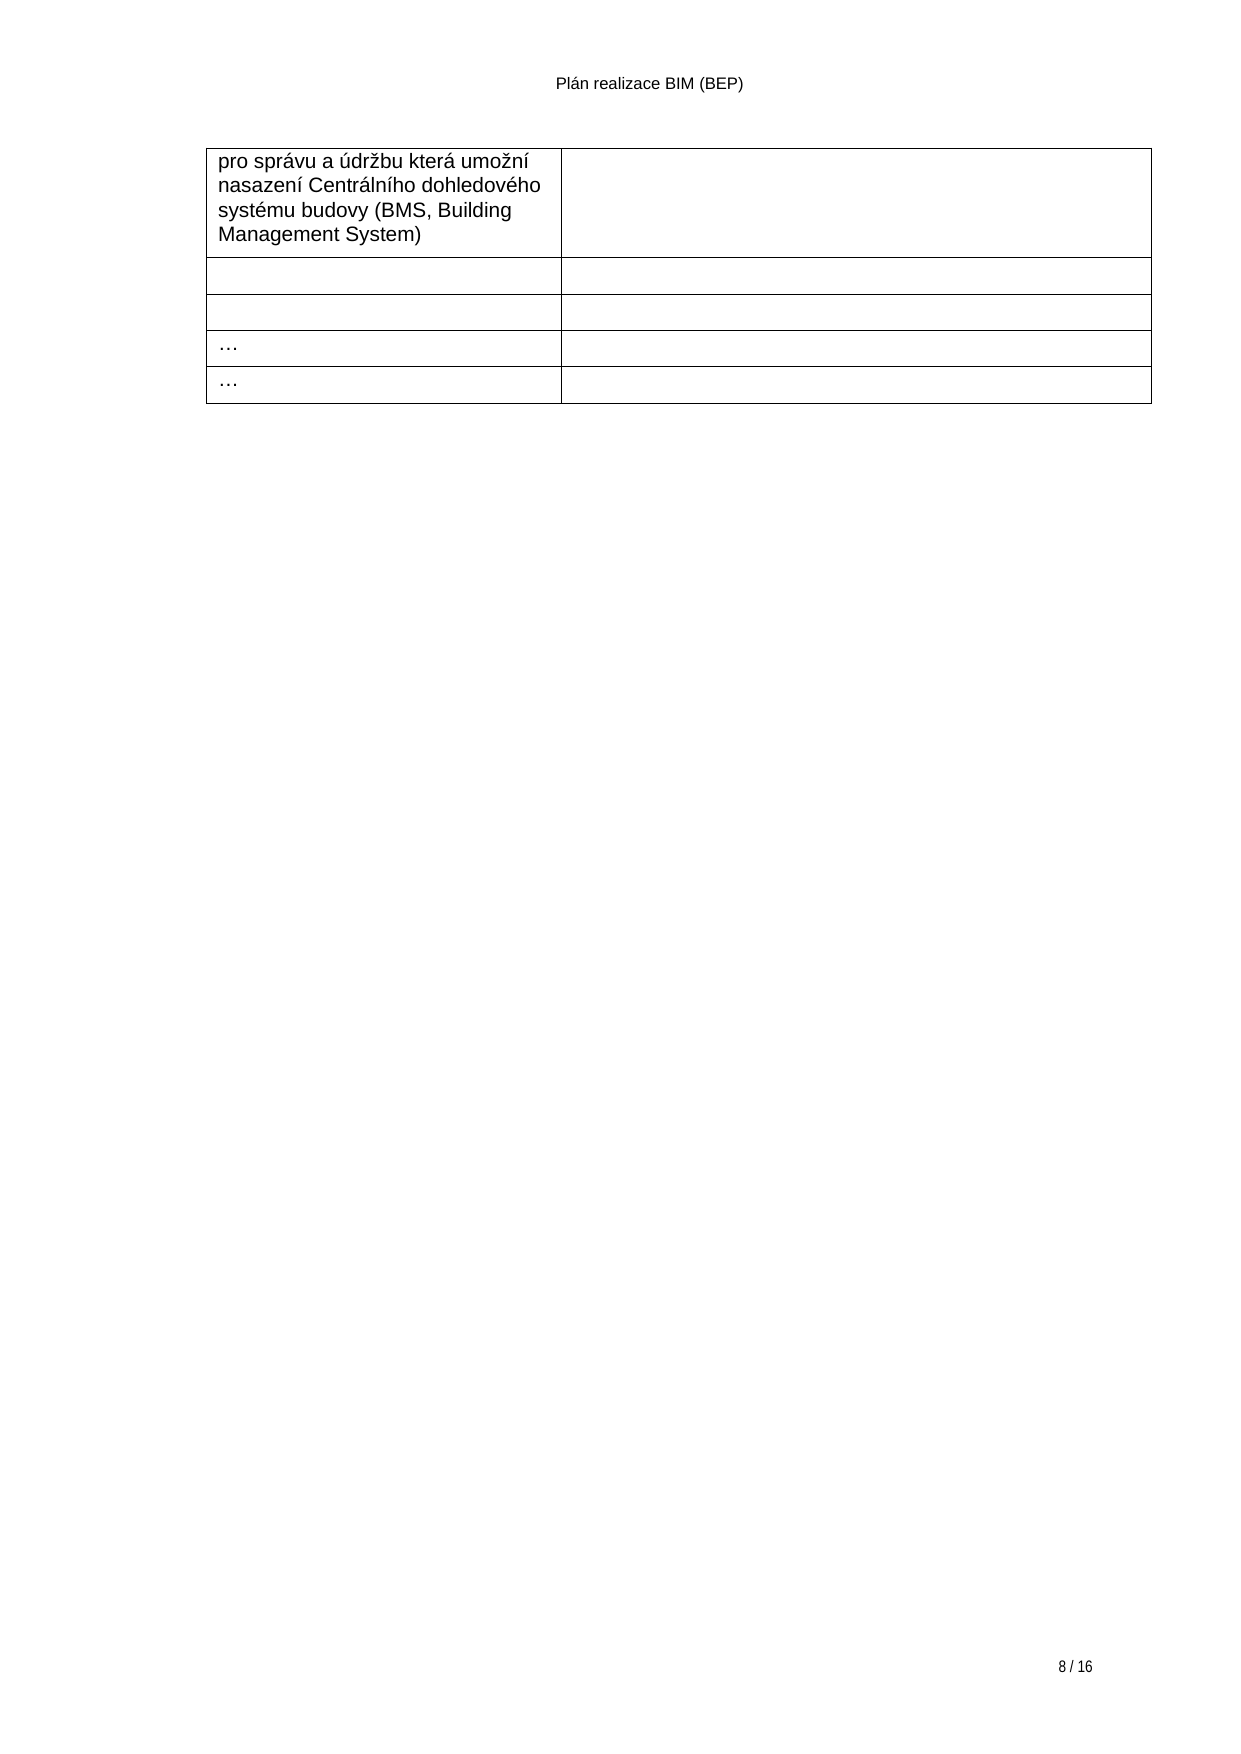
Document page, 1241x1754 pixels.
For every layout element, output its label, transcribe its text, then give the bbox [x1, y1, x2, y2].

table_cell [207, 149, 561, 257]
table_cell [562, 295, 1151, 330]
table_cell … [207, 367, 561, 402]
table_cell [562, 367, 1151, 402]
table_cell [562, 149, 1151, 257]
table_cell … [207, 331, 561, 366]
table_cell [562, 331, 1151, 366]
table_cell [562, 258, 1151, 293]
table_cell [207, 258, 561, 293]
table_cell [207, 295, 561, 330]
